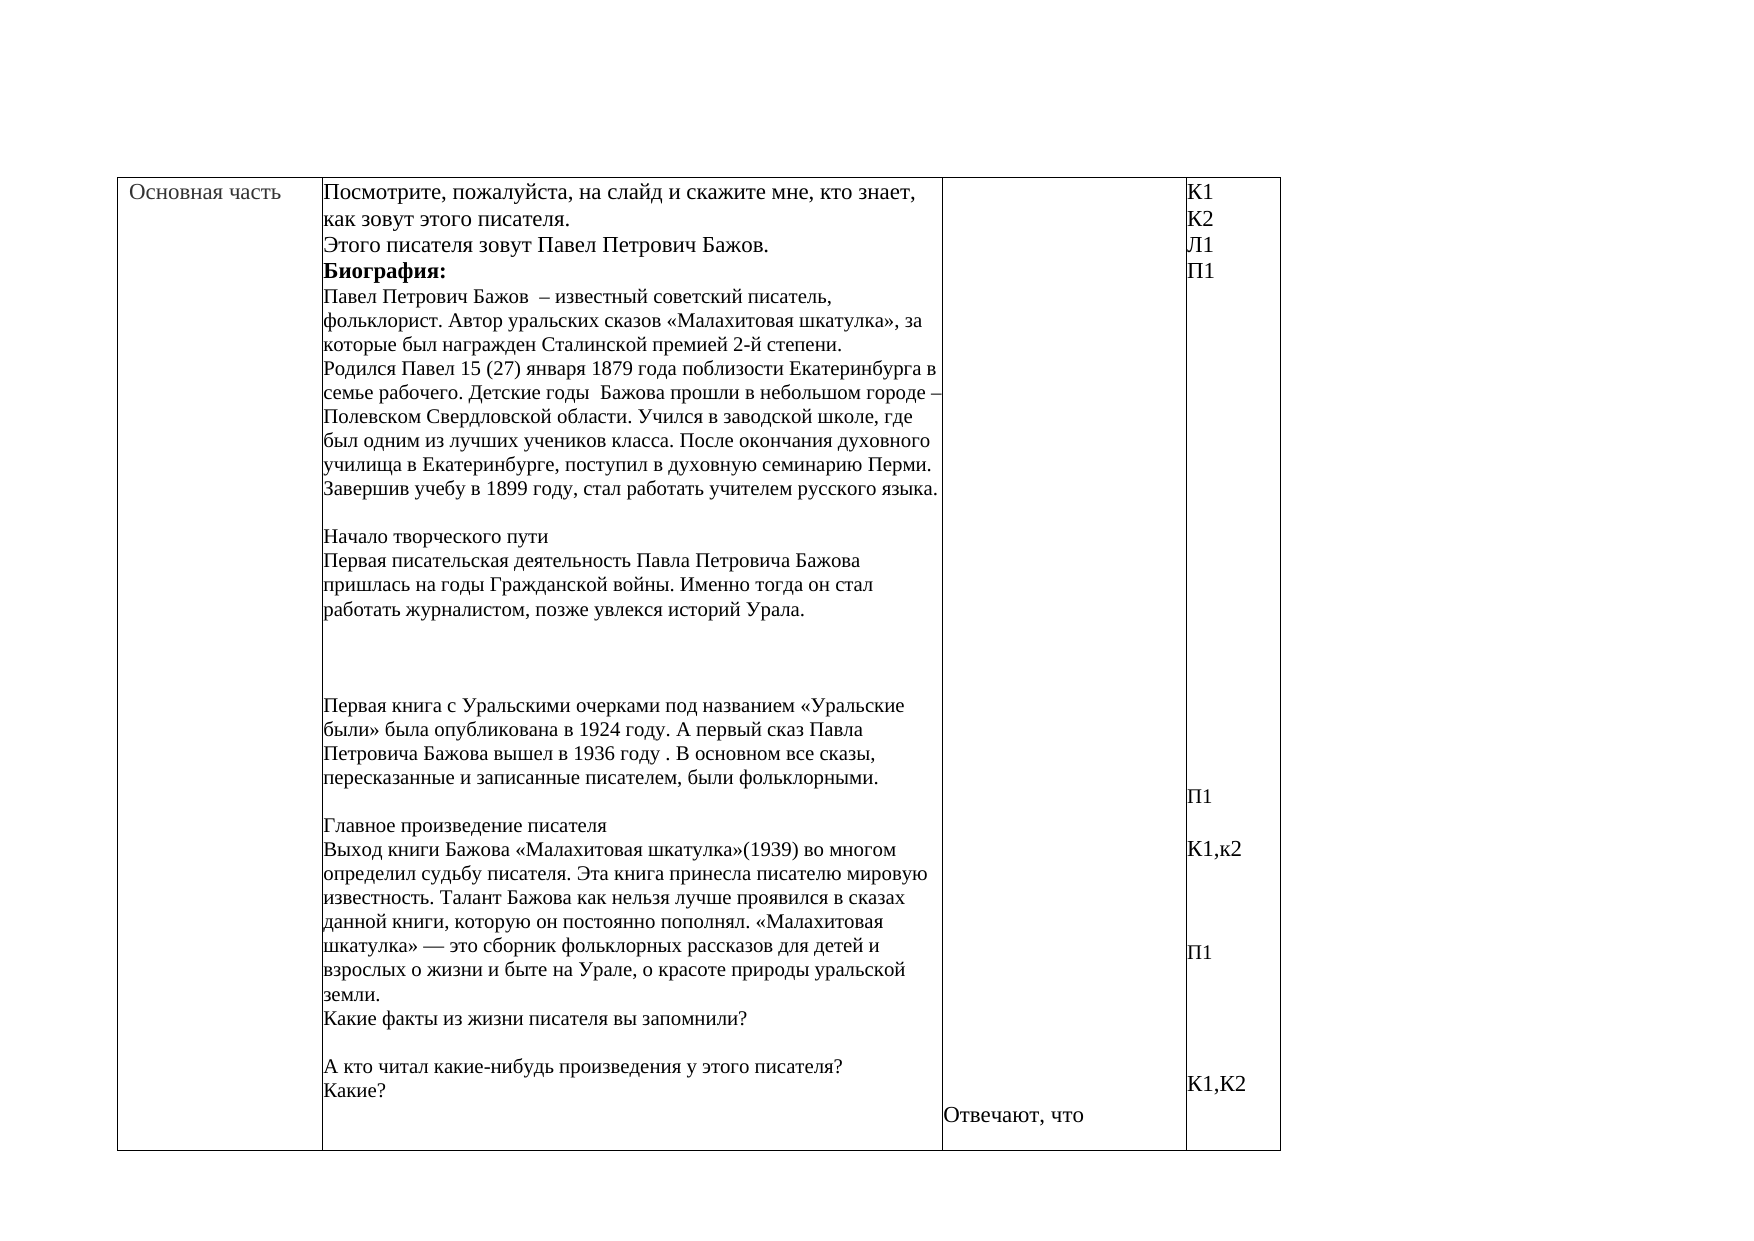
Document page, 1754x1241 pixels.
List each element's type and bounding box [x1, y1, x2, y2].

table_cell [943, 178, 1186, 1150]
table_cell [118, 178, 322, 1150]
table_cell [323, 178, 942, 1150]
table_cell [1187, 178, 1280, 1150]
